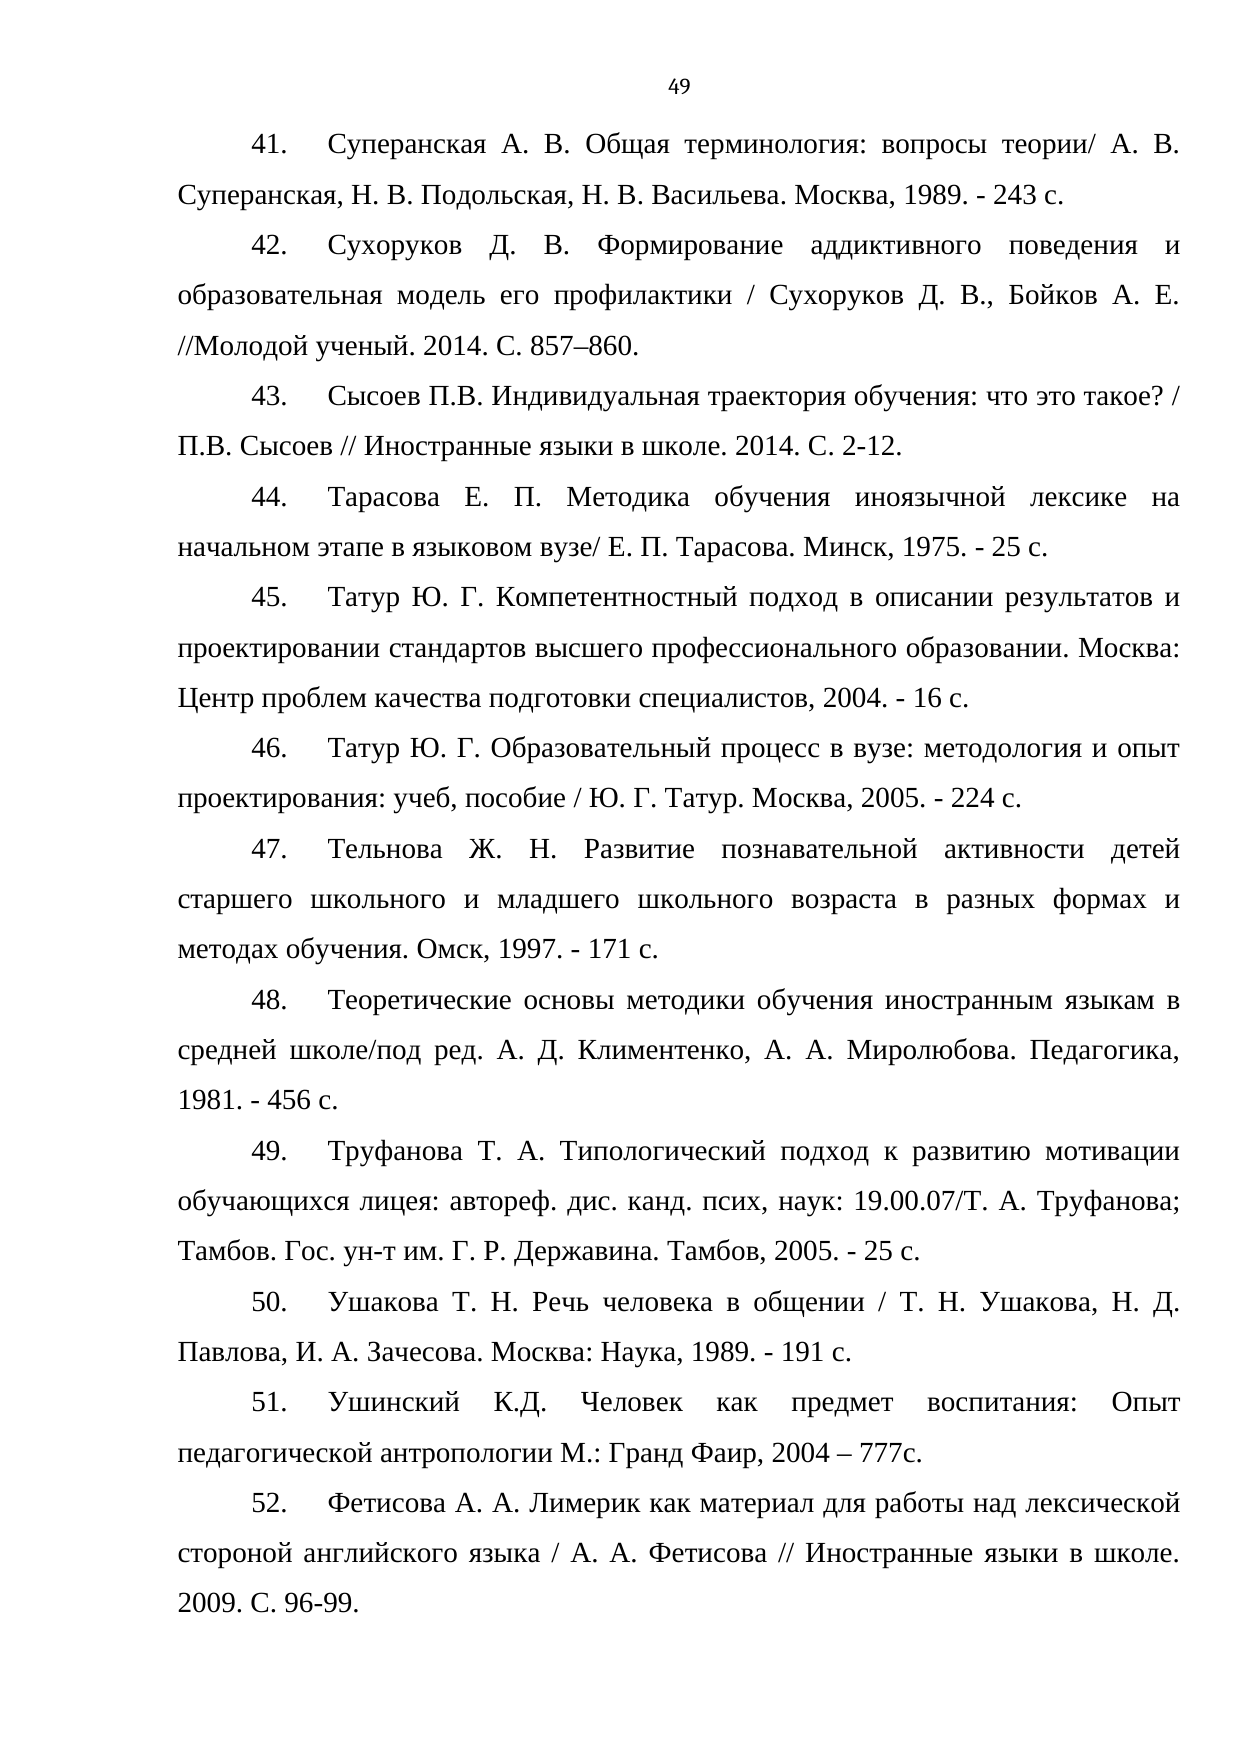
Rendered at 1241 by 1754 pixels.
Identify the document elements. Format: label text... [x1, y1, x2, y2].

list Ушакова Т. Н. Речь человека в общении / Т. Н. Ушакова, Н. Д. Павлова, И. А. Зачесова. Москва: Наука, 1989. - 191 с. [177, 1284, 1181, 1368]
list Теоретические основы методики обучения иностранным языкам в средней школе/под ред. А. Д. Климентенко, А. А. Миролюбова. Педагогика, 1981. - 456 с. [177, 982, 1181, 1116]
list Татур Ю. Г. Образовательный процесс в вузе: методология и опыт проектирования: учеб, пособие / Ю. Г. Татур. Москва, 2005. - 224 с. [177, 730, 1181, 814]
list Фетисова А. А. Лимерик как материал для работы над лексической стороной английского языка / А. А. Фетисова // Иностранные языки в школе. 2009. С. 96-99. [177, 1485, 1181, 1619]
list Татур Ю. Г. Компетентностный подход в описании результатов и проектировании стандартов высшего профессионального образовании. Москва: Центр проблем качества подготовки специалистов, 2004. - 16 с. [177, 579, 1181, 713]
list Труфанова Т. А. Типологический подход к развитию мотивации обучающихся лицея: автореф. дис. канд. псих, наук: 19.00.07/Т. А. Труфанова; Тамбов. Гос. ун-т им. Г. Р. Державина. Тамбов, 2005. - 25 с. [177, 1133, 1181, 1267]
list Суперанская А. В. Общая терминология: вопросы теории/ А. В. Суперанская, Н. В. Подольская, Н. В. Васильева. Москва, 1989. - 243 с. [177, 127, 1181, 210]
list Тарасова Е. П. Методика обучения иноязычной лексике на начальном этапе в языковом вузе/ Е. П. Тарасова. Минск, 1975. - 25 с. [177, 479, 1181, 563]
list Сухоруков Д. В. Формирование аддиктивного поведения и образовательная модель его профилактики / Сухоруков Д. В., Бойков А. Е. //Молодой ученый. 2014. С. 857–860. [177, 227, 1181, 361]
list Тельнова Ж. Н. Развитие познавательной активности детей старшего школьного и младшего школьного возраста в разных формах и методах обучения. Омск, 1997. - 171 c. [177, 831, 1181, 965]
list Ушинский К.Д. Человек как предмет воспитания: Опыт педагогической антропологии М.: Гранд Фаир, 2004 – 777с. [177, 1384, 1181, 1468]
list Сысоев П.В. Индивидуальная траектория обучения: что это такое? / П.В. Сысоев // Иностранные языки в школе. 2014. С. 2-12. [177, 378, 1181, 462]
